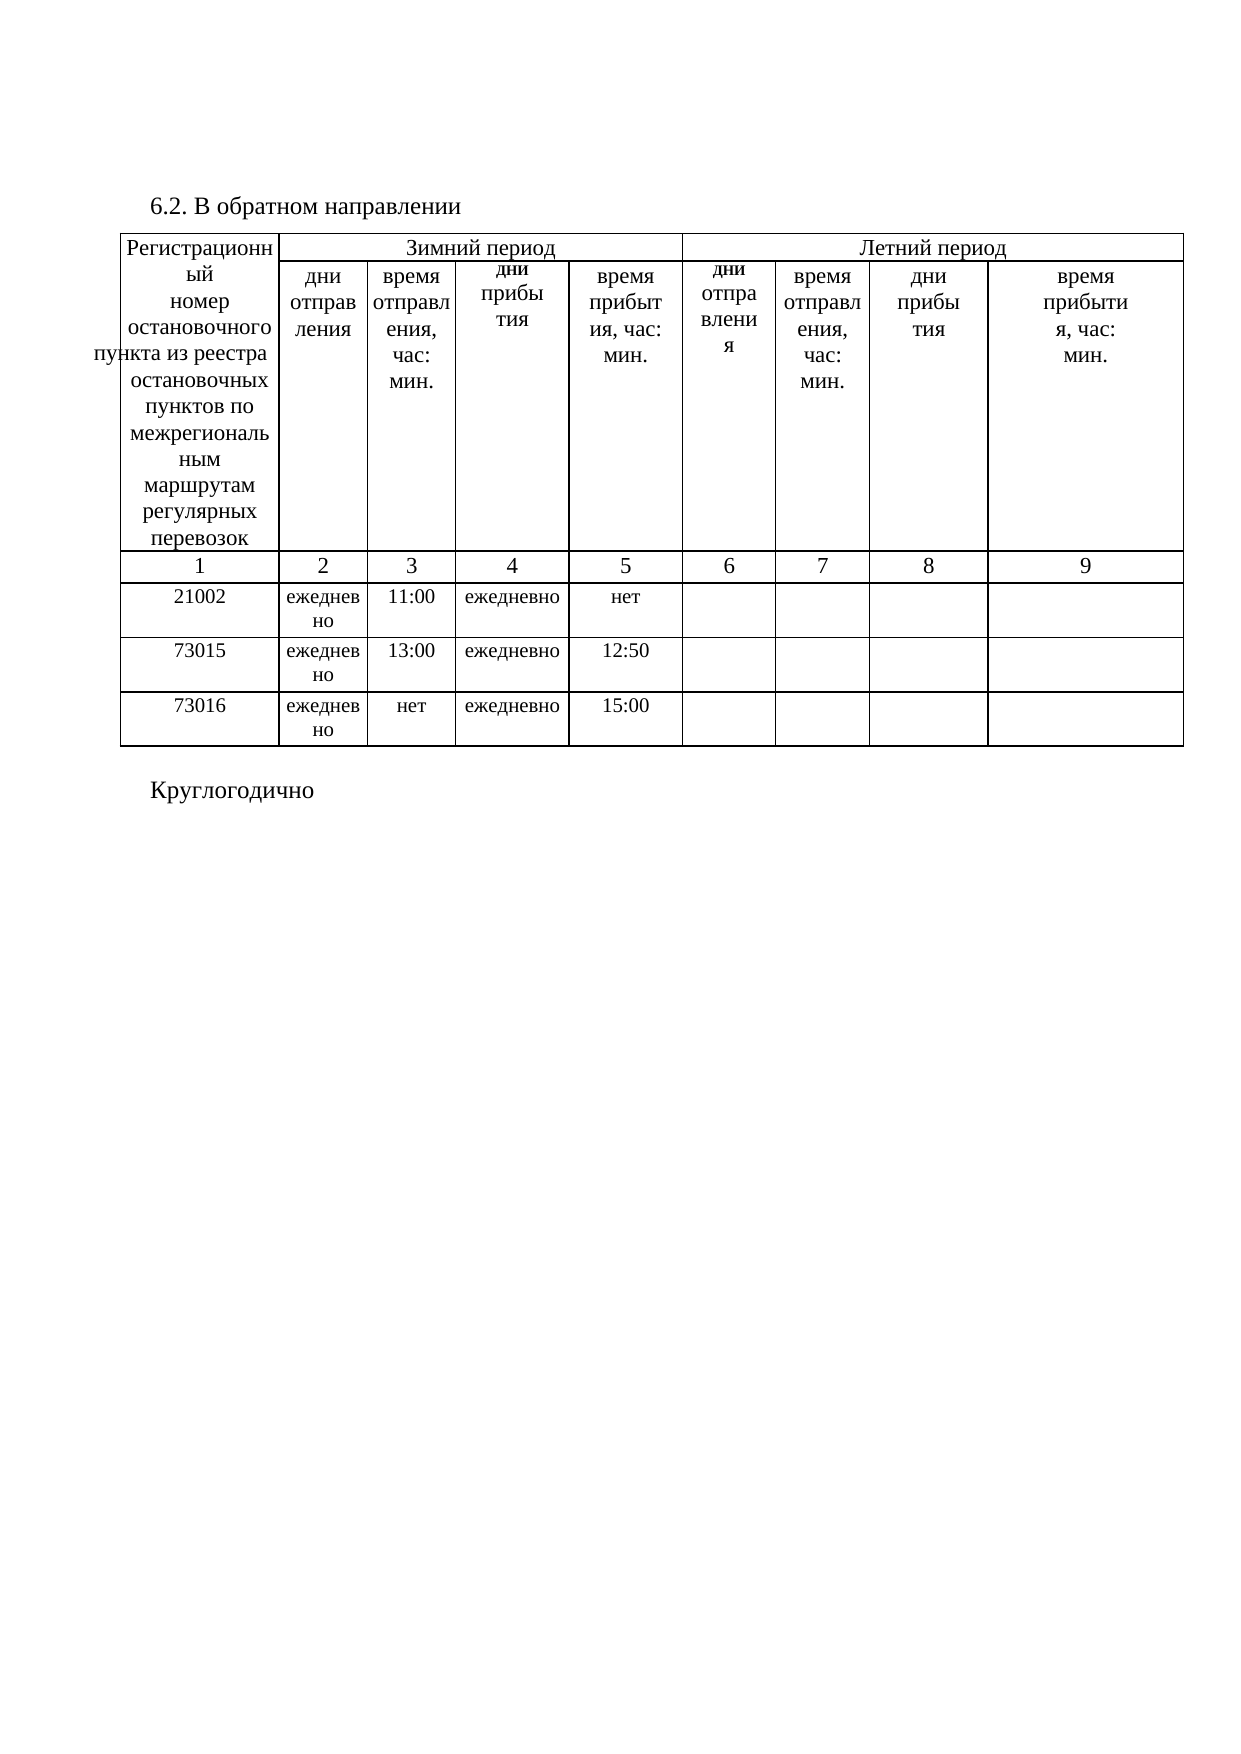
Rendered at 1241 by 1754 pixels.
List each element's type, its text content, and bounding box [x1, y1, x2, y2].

table_cell [989, 693, 1183, 745]
table_cell ежедневно [280, 693, 367, 745]
table_cell 12:50 [570, 638, 682, 691]
table_cell [989, 584, 1183, 637]
table_cell [870, 693, 987, 745]
table_cell 3 [368, 552, 455, 582]
table_cell [683, 638, 775, 691]
table_cell 5 [570, 552, 682, 582]
table_cell 21002 [121, 584, 278, 637]
table_cell [776, 693, 869, 745]
table_cell ежедневно [456, 693, 568, 745]
table_cell ежедневно [456, 584, 568, 637]
table_cell время прибыти я, час: мин. [989, 262, 1183, 550]
table_cell [776, 638, 869, 691]
table_cell дни прибы тия [870, 262, 987, 550]
table_cell 13:00 [368, 638, 455, 691]
table_cell 8 [870, 552, 987, 582]
table_cell 73016 [121, 693, 278, 745]
table_cell [776, 584, 869, 637]
table_cell 2 [280, 552, 367, 582]
table_header Зимний период [280, 234, 682, 260]
table_cell 7 [776, 552, 869, 582]
table_header Летний период [683, 234, 1183, 260]
table_cell время отправл ения, час: мин. [776, 262, 869, 550]
text Круглогодично [150, 776, 1090, 804]
table_cell [870, 638, 987, 691]
table_cell [683, 584, 775, 637]
table_cell нет [368, 693, 455, 745]
table_cell время отправл ения, час: мин. [368, 262, 455, 550]
table_cell 11:00 [368, 584, 455, 637]
table_cell [870, 584, 987, 637]
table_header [121, 234, 278, 550]
table_cell 4 [456, 552, 568, 582]
table_cell дни отправ ления [280, 262, 367, 550]
table_cell [683, 693, 775, 745]
table_cell время прибыт ия, час: мин. [570, 262, 682, 550]
table_cell ДНИ прибы тия [456, 262, 568, 550]
table_cell 6 [683, 552, 775, 582]
table_cell 73015 [121, 638, 278, 691]
table_cell [989, 638, 1183, 691]
table_cell нет [570, 584, 682, 637]
table_cell ДНИ отпра влени я [683, 262, 775, 550]
table_cell 1 [121, 552, 278, 582]
table_cell ежедневно [280, 638, 367, 691]
table_cell ежедневно [280, 584, 367, 637]
text 6.2. В обратном направлении [150, 191, 1090, 220]
table_cell 9 [989, 552, 1183, 582]
table_cell ежедневно [456, 638, 568, 691]
table_cell 15:00 [570, 693, 682, 745]
